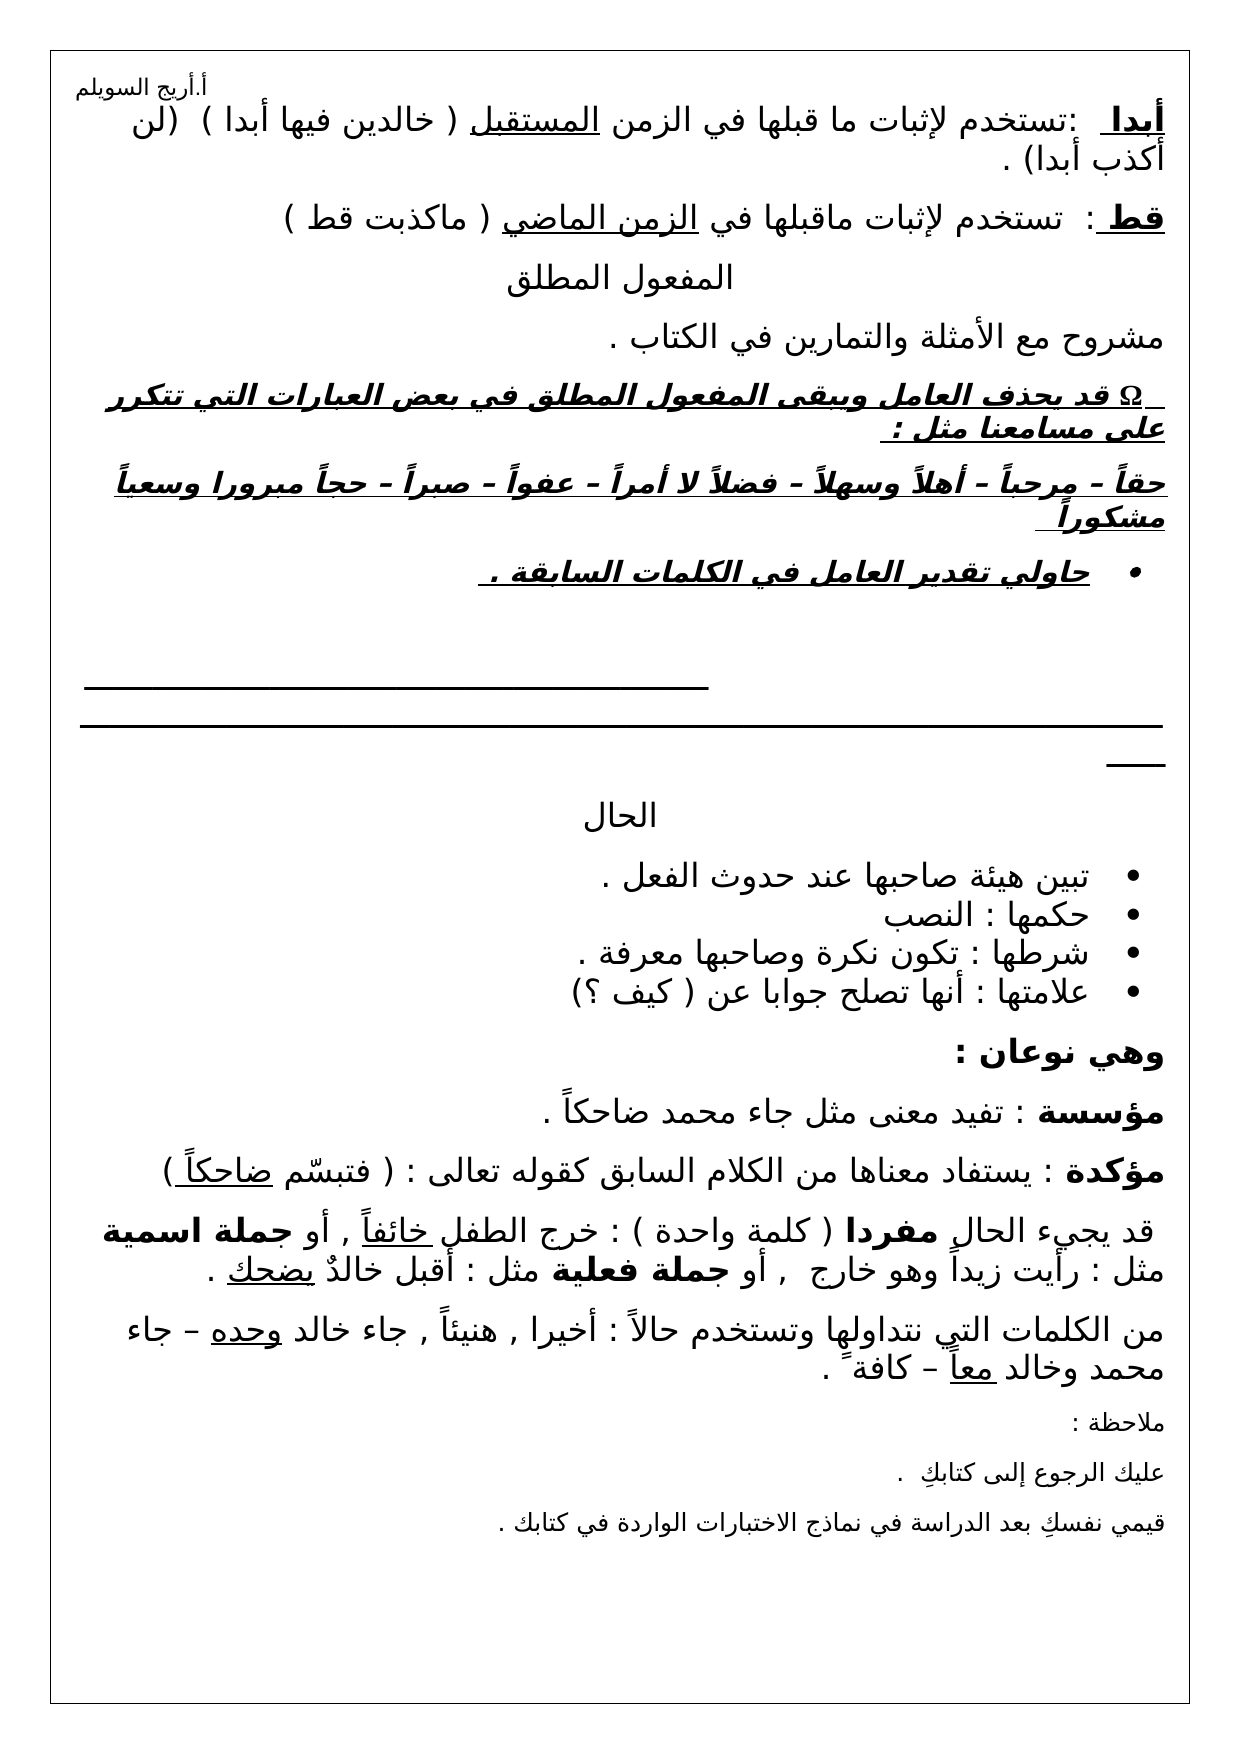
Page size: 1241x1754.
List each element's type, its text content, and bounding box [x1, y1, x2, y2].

text من الكلمات التي نتداولها وتستخدم حالاً : أخيرا , هنيئاً , جاء خالد وحده – جاء محمد وخالد معاً – كافة ً . [75, 1310, 1165, 1388]
list حكمها : النصب [75, 895, 1128, 934]
text Ω قد يحذف العامل ويبقى المفعول المطلق في بعض العبارات التي تتكرر على مسامعنا مثل : [75, 378, 1165, 446]
text قد يجيء الحال مفردا ( كلمة واحدة ) : خرج الطفل خائفاً , أو جملة اسمية مثل : رأيت زيداً وهو خارج , أو جملة فعلية مثل : أقبل خالدٌ يضحك . [75, 1211, 1165, 1289]
text الحال [75, 796, 1165, 835]
text قيمي نفسكِ بعد الدراسة في نماذج الاختبارات الواردة في كتابك . [75, 1508, 1165, 1538]
text المفعول المطلق [75, 258, 1165, 297]
text مؤكدة : يستفاد معناها من الكلام السابق كقوله تعالى : ( فتبسّم ضاحكاً ) [75, 1152, 1165, 1191]
text ملاحظة : [75, 1408, 1165, 1438]
text ـــــــــــــــــــــــــــــــــــــــــــــــــــــــــــــــــــــــــــــــــــــــــــــــــــــــــــــــــــــــــــــــــــــــــــــــــــــــــــــــــــــــــــــــــــــ [75, 659, 1165, 776]
list حاولي تقدير العامل في الكلمات السابقة . [75, 555, 1128, 589]
text وهي نوعان : [75, 1032, 1165, 1071]
list تبين هيئة صاحبها عند حدوث الفعل . [75, 856, 1128, 895]
text حقاً – مرحباً – أهلاً وسهلاً – فضلاً لا أمراً – عفواً – صبراً – حجاً مبرورا وسعياً مشكوراً [75, 467, 1165, 534]
text مشروح مع الأمثلة والتمارين في الكتاب . [75, 318, 1165, 357]
list شرطها : تكون نكرة وصاحبها معرفة . [75, 934, 1128, 973]
text أبدا :تستخدم لإثبات ما قبلها في الزمن المستقبل ( خالدين فيها أبدا ) (لن أكذب أبدا) . [75, 100, 1165, 178]
text قط : تستخدم لإثبات ماقبلها في الزمن الماضي ( ماكذبت قط ) [75, 199, 1165, 237]
text مؤسسة : تفيد معنى مثل جاء محمد ضاحكاً . [75, 1092, 1165, 1131]
text عليك الرجوع إلىى كتابكِ . [75, 1458, 1165, 1488]
list علامتها : أنها تصلح جوابا عن ( كيف ؟) [75, 973, 1128, 1012]
